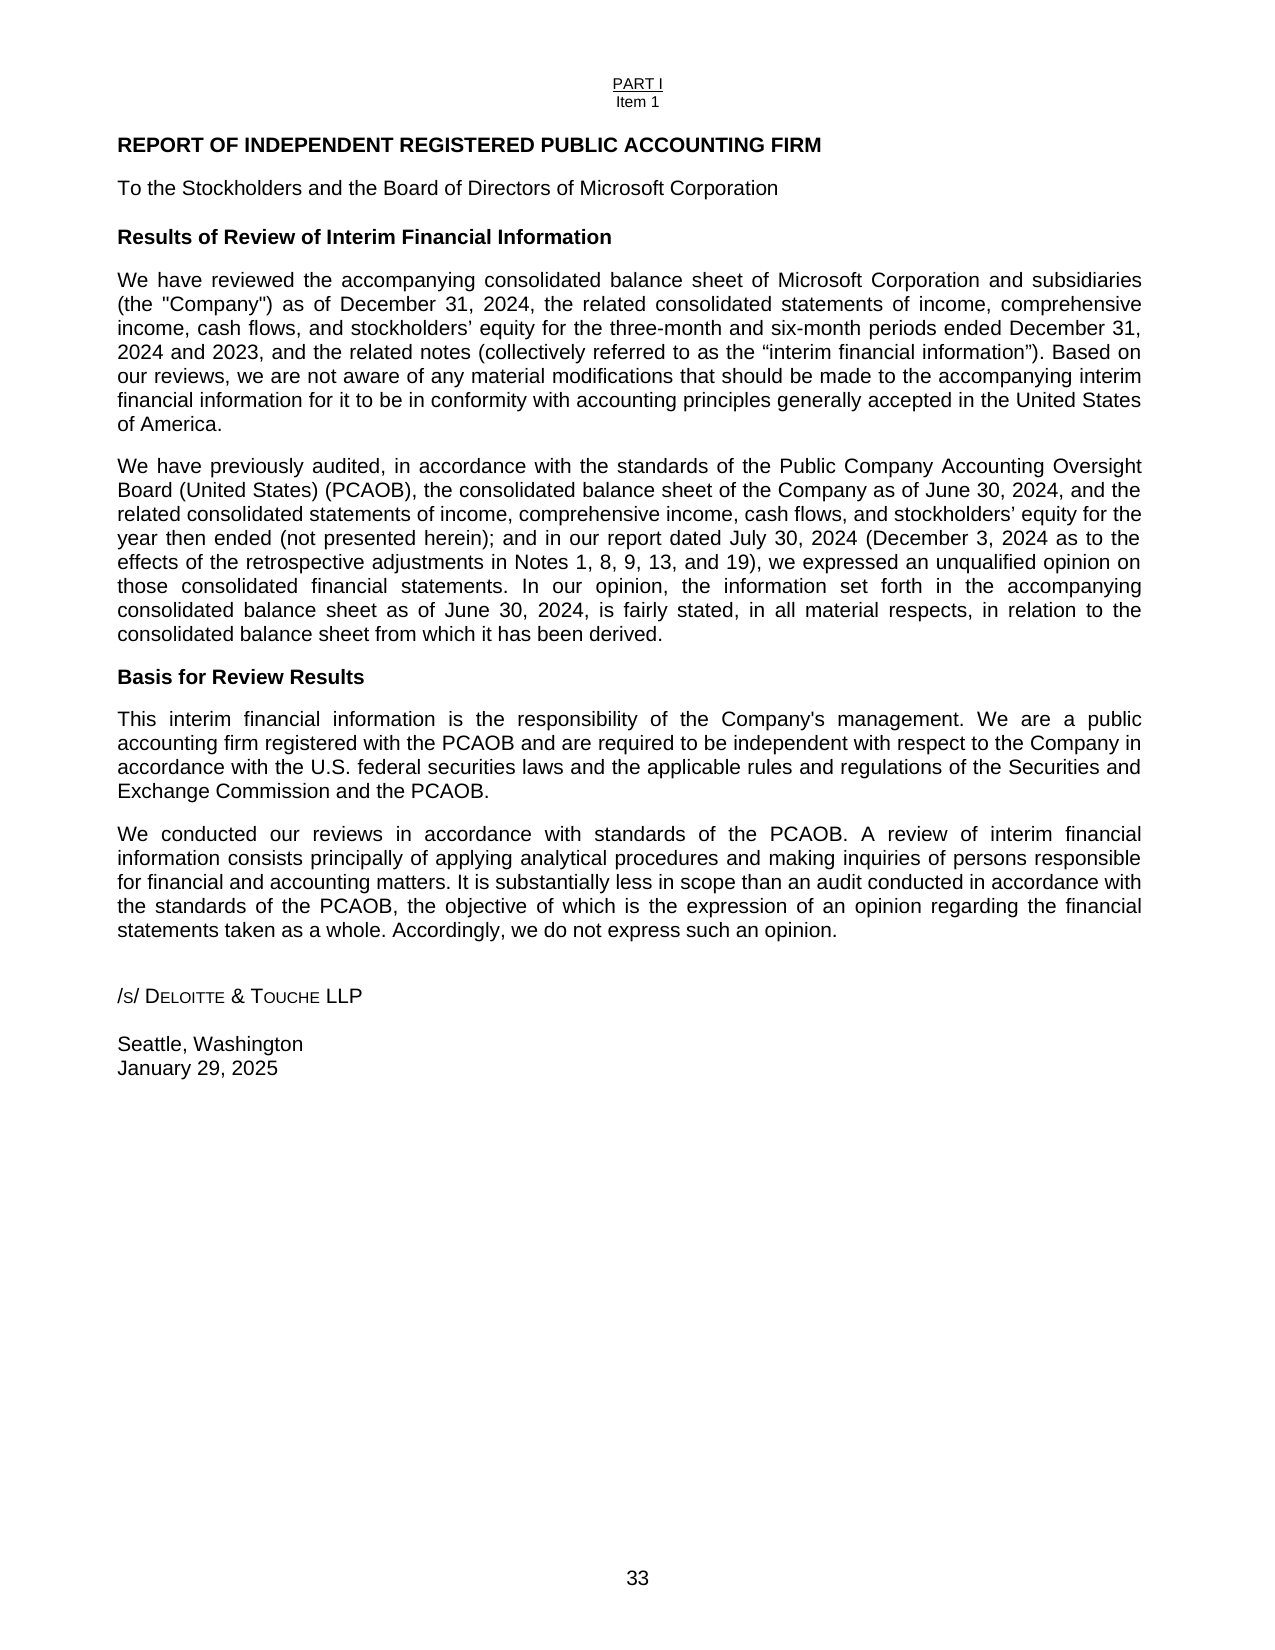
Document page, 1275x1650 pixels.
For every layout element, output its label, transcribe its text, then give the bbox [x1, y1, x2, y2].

text We have previously audited, in accordance with the standards of the Public Company Accounting Oversight Board (United States) (PCAOB), the consolidated balance sheet of the Company as of June 30, 2024, and the related consolidated statements of income, comprehensive income, cash flows, and stockholders’ equity for the year then ended (not presented herein); and in our report dated July 30, 2024 (December 3, 2024 as to the effects of the retrospective adjustments in Notes 1, 8, 9, 13, and 19), we expressed an unqualified opinion on those consolidated financial statements. In our opinion, the information set forth in the accompanying consolidated balance sheet as of June 30, 2024, is fairly stated, in all material respects, in relation to the consolidated balance sheet from which it has been derived. [117, 454, 1143, 646]
text January 29, 2025 [117, 1056, 1143, 1080]
text /S/ DELOITTE & TOUCHE LLP [117, 984, 1143, 1008]
text Seattle, Washington [117, 1032, 1143, 1056]
text Results of Review of Interim Financial Information [117, 225, 1143, 249]
text We have reviewed the accompanying consolidated balance sheet of Microsoft Corporation and subsidiaries (the "Company") as of December 31, 2024, the related consolidated statements of income, comprehensive income, cash flows, and stockholders’ equity for the three-month and six-month periods ended December 31, 2024 and 2023, and the related notes (collectively referred to as the “interim financial information”). Based on our reviews, we are not aware of any material modifications that should be made to the accompanying interim financial information for it to be in conformity with accounting principles generally accepted in the United States of America. [117, 268, 1143, 435]
text This interim financial information is the responsibility of the Company's management. We are a public accounting firm registered with the PCAOB and are required to be independent with respect to the Company in accordance with the U.S. federal securities laws and the applicable rules and regulations of the Securities and Exchange Commission and the PCAOB. [117, 707, 1143, 803]
text To the Stockholders and the Board of Directors of Microsoft Corporation [117, 175, 1143, 199]
subtitle REPORT OF INDEPENDENT REGISTERED PUBLIC ACCOUNTING FIRM [117, 133, 1143, 157]
text Basis for Review Results [117, 664, 1143, 688]
text We conducted our reviews in accordance with standards of the PCAOB. A review of interim financial information consists principally of applying analytical procedures and making inquiries of persons responsible for financial and accounting matters. It is substantially less in scope than an audit conducted in accordance with the standards of the PCAOB, the objective of which is the expression of an opinion regarding the financial statements taken as a whole. Accordingly, we do not express such an opinion. [117, 822, 1143, 941]
